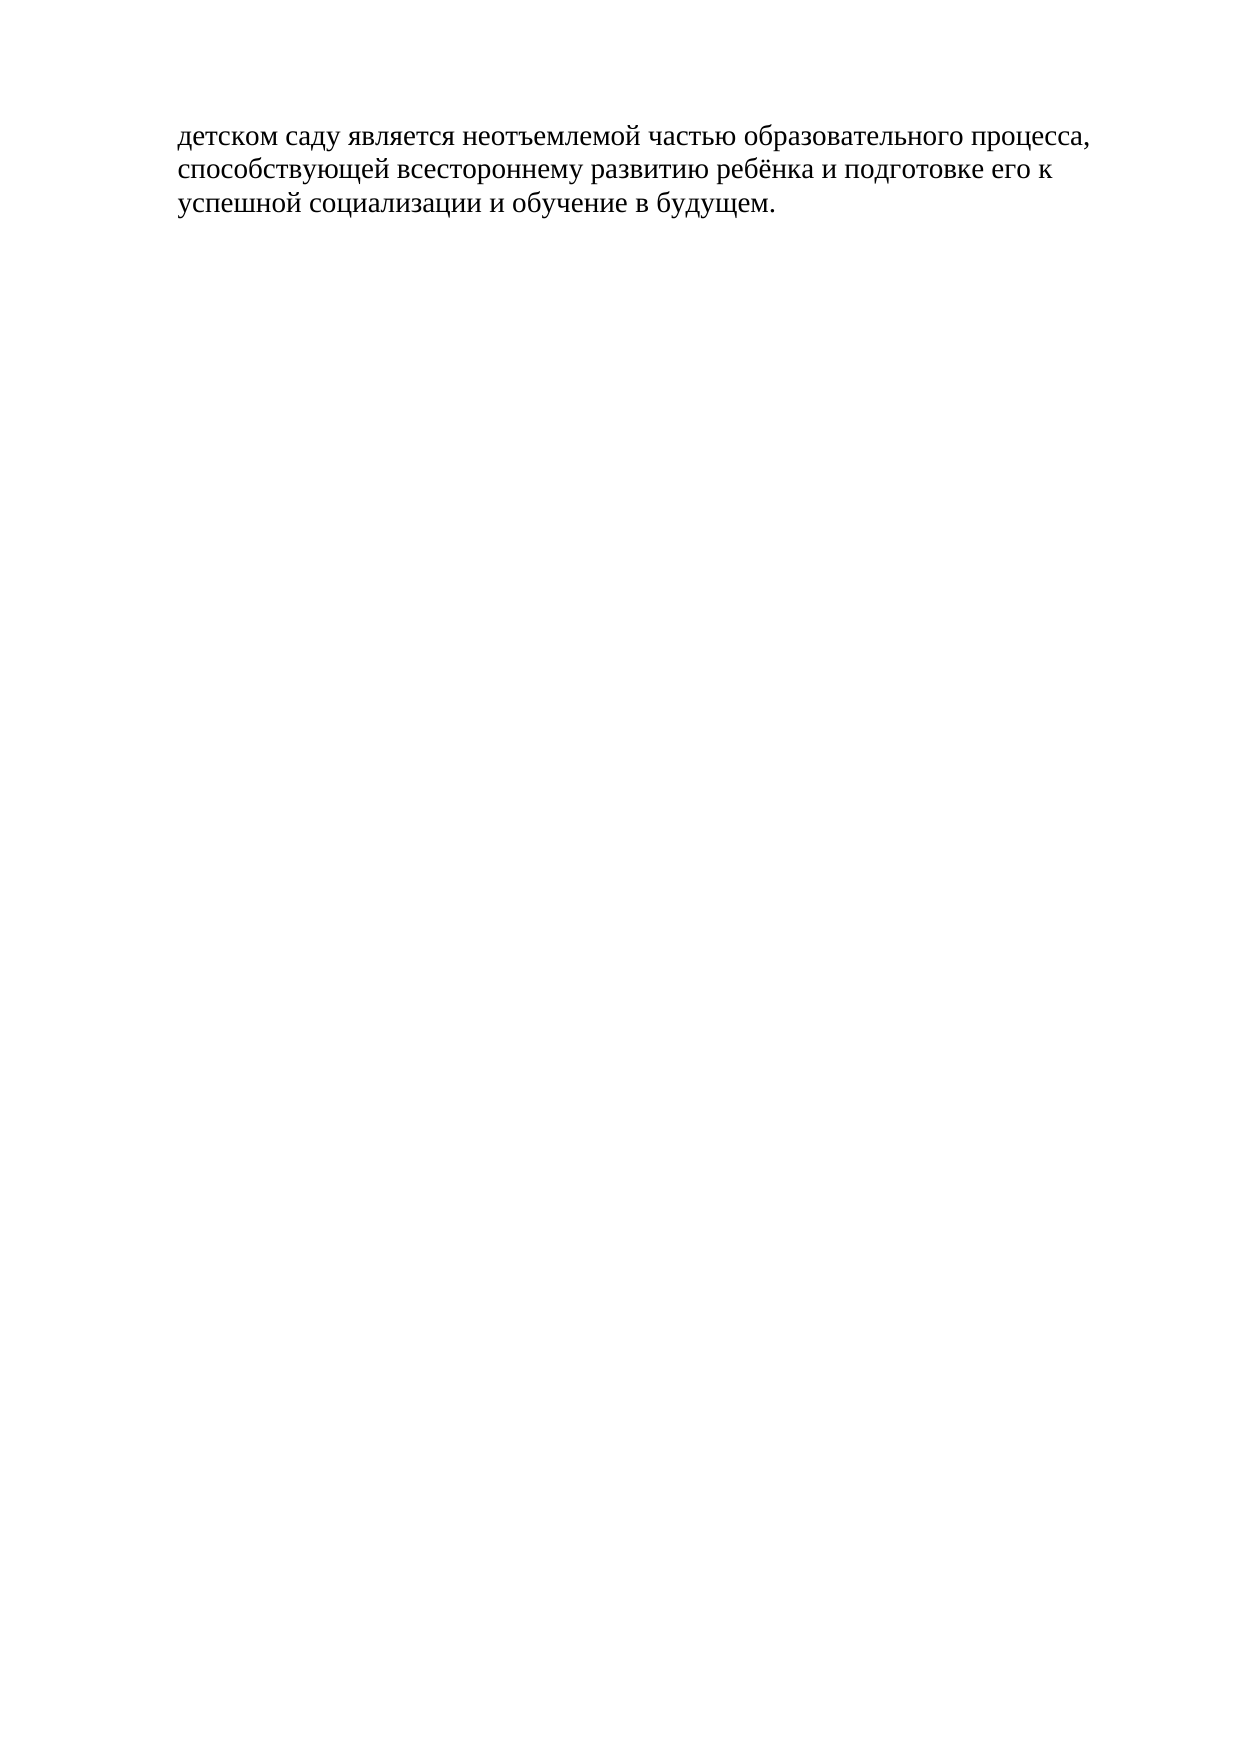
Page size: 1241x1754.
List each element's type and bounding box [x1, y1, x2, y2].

text [177, 118, 1152, 219]
